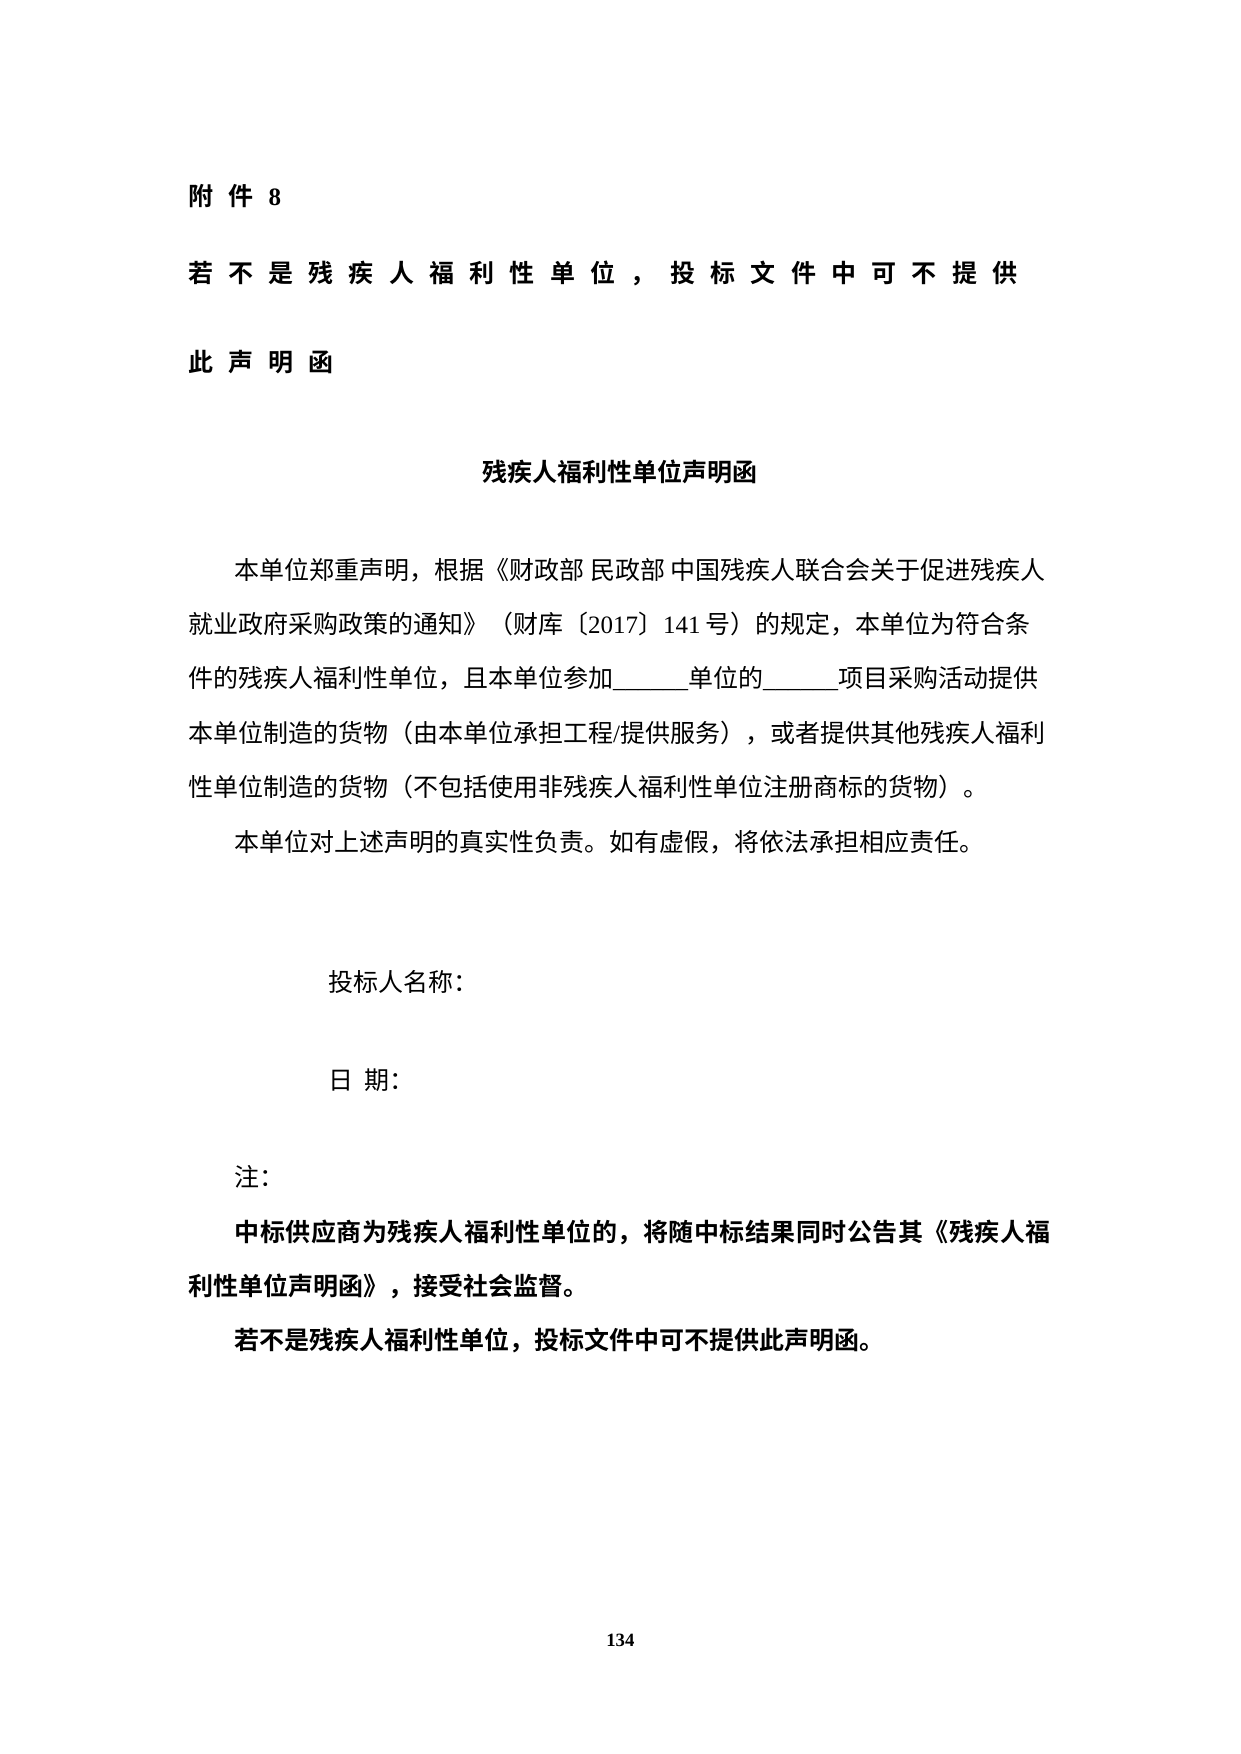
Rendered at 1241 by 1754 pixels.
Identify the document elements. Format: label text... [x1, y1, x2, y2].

text 投标人名称： [188, 963, 1052, 999]
text 附件8 [188, 164, 1052, 224]
text 中标供应商为残疾人福利性单位的，将随中标结果同时公告其《残疾人福利性单位声明函》，接受社会监督。 [188, 1212, 1052, 1303]
text 若不是残疾人福利性单位，投标文件中可不提供此声明函。 [188, 1321, 1052, 1357]
text 若不是残疾人福利性单位，投标文件中可不提供此声明函 [188, 242, 1052, 390]
text 残疾人福利性单位声明函 [188, 453, 1052, 489]
text 日 期： [188, 1060, 1052, 1096]
text 本单位对上述声明的真实性负责。如有虚假，将依法承担相应责任。 [188, 822, 1052, 858]
text 注： [188, 1158, 1052, 1194]
text 本单位郑重声明，根据《财政部 民政部 中国残疾人联合会关于促进残疾人就业政府采购政策的通知》（财库〔2017〕141号）的规定，本单位为符合条件的残疾人福利性单位，且本单位参加______单位的______项目采购活动提供本单位制造的货物（由本单位承担工程/提供服务），或者提供其他残疾人福利性单位制造的货物（不包括使用非残疾人福利性单位注册商标的货物）。 [188, 550, 1052, 804]
